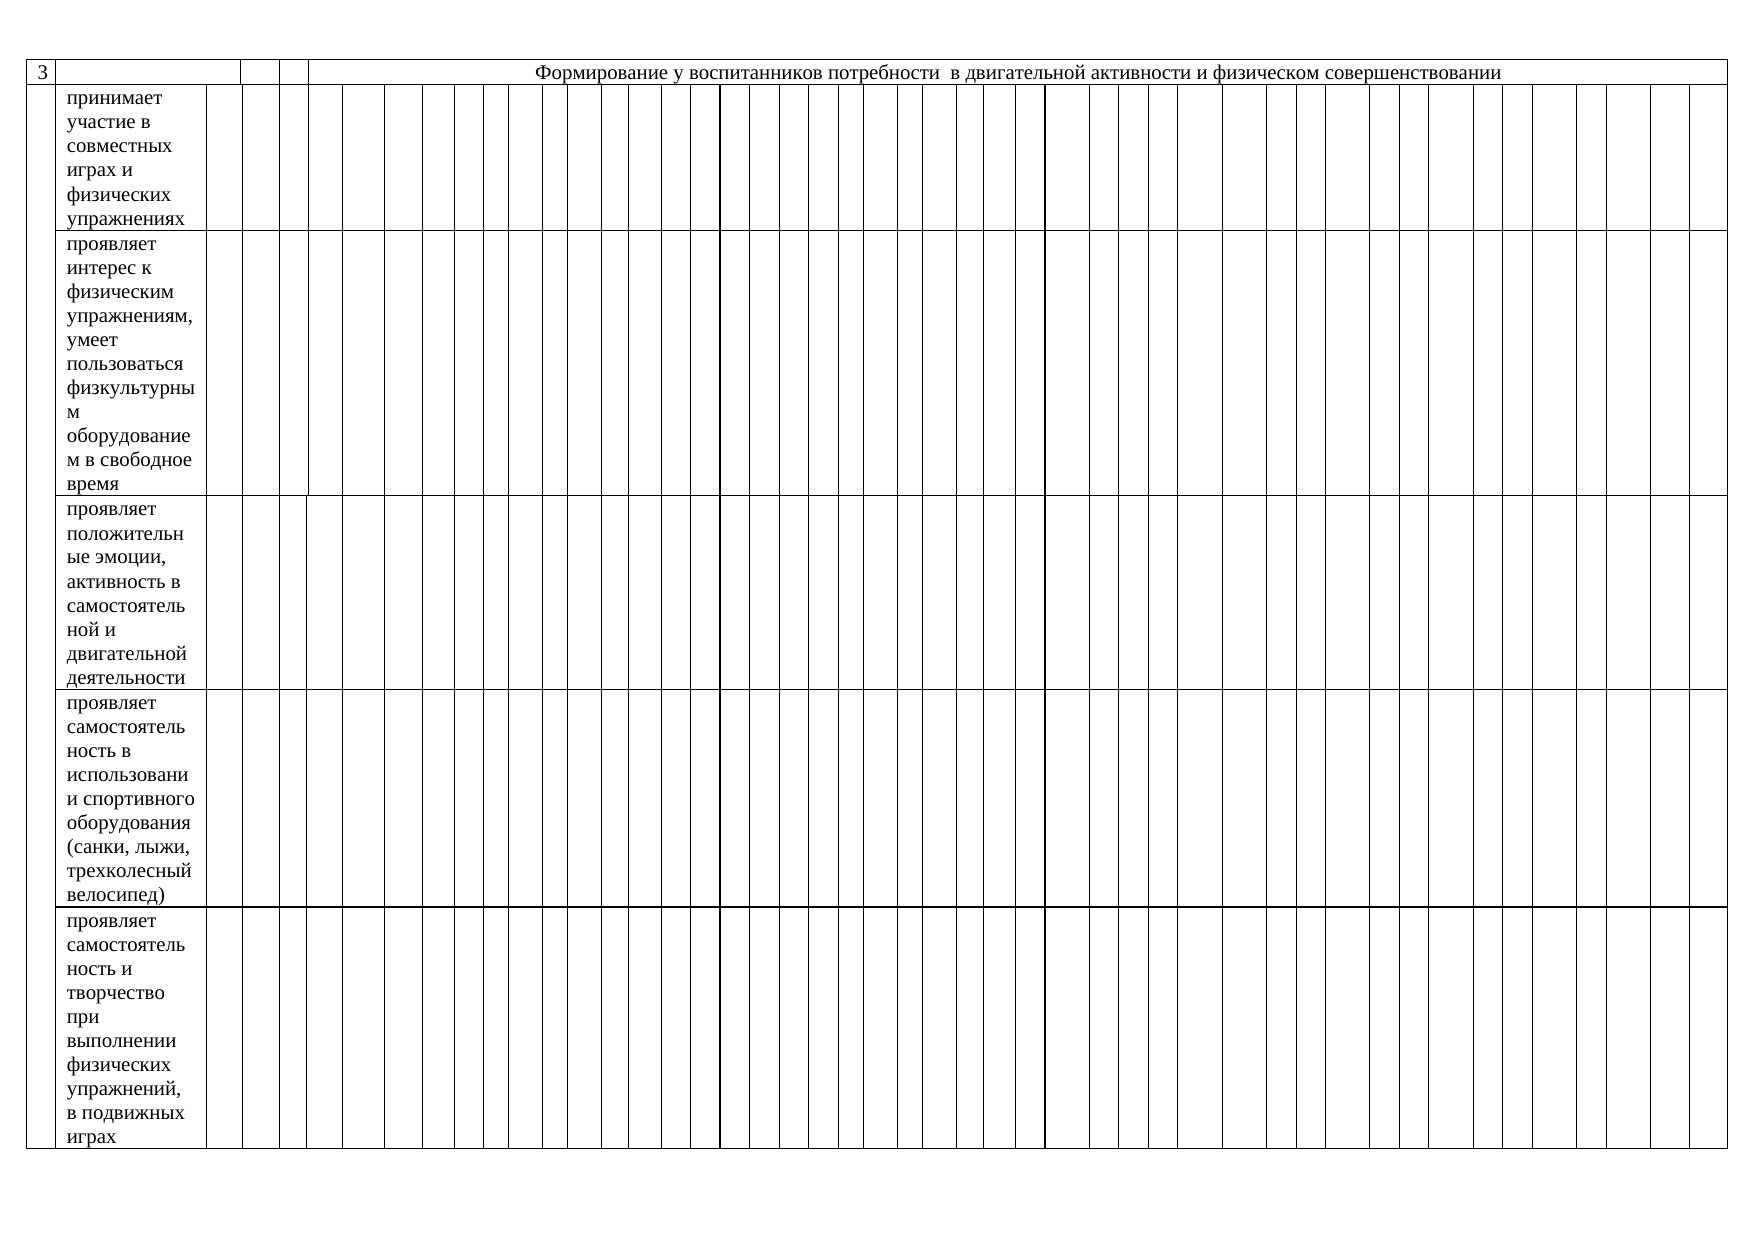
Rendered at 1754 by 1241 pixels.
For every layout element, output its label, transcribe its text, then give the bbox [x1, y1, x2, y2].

table_cell [780, 496, 808, 689]
table_cell [984, 231, 1015, 495]
table_cell [1577, 908, 1606, 1148]
table_cell [750, 908, 779, 1148]
table_cell [1607, 85, 1650, 229]
table_cell [1046, 690, 1089, 906]
table_cell [343, 85, 384, 229]
table_cell [1474, 231, 1502, 495]
table_cell [484, 908, 508, 1148]
table_cell [1577, 496, 1606, 689]
table_cell [1267, 85, 1296, 229]
table_cell [602, 231, 628, 495]
table_cell [207, 85, 242, 229]
table_cell [1090, 231, 1118, 495]
table_cell [691, 85, 719, 229]
table_cell [385, 496, 422, 689]
table_cell [1297, 496, 1325, 689]
table_cell [809, 85, 838, 229]
table_cell [984, 85, 1015, 229]
table_cell [1577, 231, 1606, 495]
table_cell [568, 908, 601, 1148]
table_cell [1651, 85, 1689, 229]
table_cell [957, 85, 983, 229]
table_cell [1690, 85, 1727, 229]
table_cell [56, 60, 240, 84]
table_cell [809, 231, 838, 495]
table_cell [898, 908, 922, 1148]
table_cell [923, 908, 956, 1148]
table_cell [241, 60, 279, 84]
table_cell [1607, 908, 1650, 1148]
table_cell [662, 85, 690, 229]
table_cell [1149, 85, 1177, 229]
table_cell [1690, 231, 1727, 495]
table_cell [1016, 908, 1044, 1148]
table_cell [1267, 231, 1296, 495]
table_cell [1297, 85, 1325, 229]
table_cell [1090, 908, 1118, 1148]
table_cell [385, 231, 422, 495]
table_cell [1429, 231, 1473, 495]
table_cell [1533, 231, 1576, 495]
table_cell [1370, 231, 1399, 495]
table_cell [385, 690, 422, 906]
table_cell [602, 496, 628, 689]
table_cell [280, 690, 306, 906]
table_cell [662, 496, 690, 689]
table_cell [750, 231, 779, 495]
table_cell [923, 690, 956, 906]
table_cell [307, 908, 342, 1148]
table_cell [839, 231, 863, 495]
table_cell [629, 496, 661, 689]
table_cell [423, 496, 454, 689]
table_cell [484, 496, 508, 689]
table_cell [780, 231, 808, 495]
table_cell [568, 231, 601, 495]
table_cell [309, 85, 342, 229]
table_cell [543, 908, 567, 1148]
table_cell [1370, 690, 1399, 906]
table_cell [1046, 85, 1089, 229]
table_cell [343, 496, 384, 689]
table_cell [1370, 85, 1399, 229]
table_cell [1607, 690, 1650, 906]
table_cell [1326, 496, 1369, 689]
table_cell [721, 231, 749, 495]
table_cell [1090, 496, 1118, 689]
table_cell [243, 908, 279, 1148]
table_cell [243, 85, 279, 229]
table_cell [385, 85, 422, 229]
table_cell [898, 231, 922, 495]
table_cell [864, 85, 897, 229]
table_cell [568, 690, 601, 906]
table_cell [1149, 908, 1177, 1148]
table_cell [839, 496, 863, 689]
table_cell [280, 85, 308, 229]
table_cell [1503, 85, 1532, 229]
table_cell [1223, 908, 1266, 1148]
table_cell [207, 231, 242, 495]
table_cell [1326, 908, 1369, 1148]
table_cell [207, 908, 242, 1148]
table_cell [1223, 85, 1266, 229]
table_cell [307, 690, 342, 906]
table_cell [1016, 231, 1044, 495]
table_cell [1267, 496, 1296, 689]
table_cell [385, 908, 422, 1148]
table_cell [1503, 496, 1532, 689]
table_cell [1149, 496, 1177, 689]
table_cell [691, 231, 719, 495]
table_cell [243, 231, 279, 495]
table_cell [721, 85, 749, 229]
table_cell [423, 85, 454, 229]
table_cell [1297, 231, 1325, 495]
table_cell [780, 85, 808, 229]
table_cell 3 [27, 60, 55, 84]
table_cell [1178, 231, 1222, 495]
table_cell [1503, 908, 1532, 1148]
table_cell [602, 85, 628, 229]
table_cell [1370, 496, 1399, 689]
table_cell [923, 496, 956, 689]
table_cell [207, 496, 242, 689]
table_cell [898, 496, 922, 689]
table_cell [280, 496, 306, 689]
table_cell [1016, 85, 1044, 229]
table_cell [509, 85, 542, 229]
table_cell [1651, 908, 1689, 1148]
table_cell [809, 690, 838, 906]
table_cell [809, 496, 838, 689]
table_cell [1533, 690, 1576, 906]
table_cell [1533, 85, 1576, 229]
table_cell [602, 690, 628, 906]
table_cell [568, 496, 601, 689]
table_cell [455, 85, 483, 229]
table_cell [984, 690, 1015, 906]
table_cell [839, 690, 863, 906]
table_cell [629, 231, 661, 495]
table_cell [207, 690, 242, 906]
table_cell [1690, 908, 1727, 1148]
table_cell [923, 85, 956, 229]
table_cell [1400, 231, 1428, 495]
table_cell [1016, 496, 1044, 689]
table_cell [864, 496, 897, 689]
table_cell [423, 231, 454, 495]
table_cell [484, 690, 508, 906]
table_cell проявляет самостоятельность и творчество при выполнении физических упражнений, в подвижных играх [56, 908, 206, 1148]
table_cell [1297, 690, 1325, 906]
table_cell [509, 690, 542, 906]
table_cell [1149, 231, 1177, 495]
table_cell [1016, 690, 1044, 906]
table_cell [509, 231, 542, 495]
table_cell [1267, 690, 1296, 906]
table_cell [1119, 85, 1148, 229]
table_cell [957, 231, 983, 495]
table_cell [629, 908, 661, 1148]
table_cell [543, 231, 567, 495]
table_cell [898, 85, 922, 229]
table_cell [455, 496, 483, 689]
table_cell [27, 85, 55, 1148]
table_cell [1178, 85, 1222, 229]
table_cell [1429, 690, 1473, 906]
table_cell [923, 231, 956, 495]
table_cell [780, 690, 808, 906]
table_cell [1651, 690, 1689, 906]
table_cell [984, 496, 1015, 689]
table_cell [343, 231, 384, 495]
table_cell [691, 690, 719, 906]
table_cell [455, 231, 483, 495]
table_cell [1326, 231, 1369, 495]
table_cell [1400, 908, 1428, 1148]
table_cell [1090, 690, 1118, 906]
table_cell проявляет положительные эмоции, активность в самостоятельной и двигательной деятельности [56, 496, 206, 689]
table_cell [280, 908, 306, 1148]
table_cell [1223, 690, 1266, 906]
table_cell [1690, 690, 1727, 906]
table_cell [864, 231, 897, 495]
table_cell [343, 908, 384, 1148]
table_cell [1429, 496, 1473, 689]
table_cell [750, 496, 779, 689]
table_cell [1503, 231, 1532, 495]
table_cell [1090, 85, 1118, 229]
table_cell [1119, 908, 1148, 1148]
table_cell [1474, 85, 1502, 229]
table_cell [721, 690, 749, 906]
table_cell [1400, 85, 1428, 229]
table_cell [1370, 908, 1399, 1148]
table_cell [1429, 908, 1473, 1148]
table_cell [1577, 85, 1606, 229]
table_cell [780, 908, 808, 1148]
table_cell [1223, 496, 1266, 689]
table_cell [307, 496, 342, 689]
table_cell [629, 85, 661, 229]
table_cell [1326, 85, 1369, 229]
table_cell [484, 85, 508, 229]
table_cell [1178, 690, 1222, 906]
table_cell проявляет интерес к физическим упражнениям, умеет пользоваться физкультурным оборудованием в свободное время [56, 231, 206, 495]
table_cell [1533, 496, 1576, 689]
table_cell [809, 908, 838, 1148]
table_cell [1503, 690, 1532, 906]
table_cell [1119, 231, 1148, 495]
table_cell [1429, 85, 1473, 229]
table_cell [1690, 496, 1727, 689]
table_cell [1577, 690, 1606, 906]
table_cell [1474, 908, 1502, 1148]
table_cell [864, 908, 897, 1148]
table_cell [309, 231, 342, 495]
table_cell [721, 908, 749, 1148]
table_cell [423, 908, 454, 1148]
table_cell [509, 908, 542, 1148]
table_cell [691, 496, 719, 689]
table_cell [957, 908, 983, 1148]
table_cell [1651, 231, 1689, 495]
table_cell [484, 231, 508, 495]
table_cell [839, 908, 863, 1148]
table_cell [750, 85, 779, 229]
table_cell [1474, 690, 1502, 906]
table_cell [957, 690, 983, 906]
table_cell [1400, 496, 1428, 689]
table_cell [343, 690, 384, 906]
table_cell [1533, 908, 1576, 1148]
table_cell [1297, 908, 1325, 1148]
table_cell [898, 690, 922, 906]
table_cell [662, 690, 690, 906]
table_cell [1223, 231, 1266, 495]
table_cell [721, 496, 749, 689]
table_cell [1178, 496, 1222, 689]
table_cell [1474, 496, 1502, 689]
table_cell [1119, 690, 1148, 906]
table_cell [1119, 496, 1148, 689]
table_cell [280, 60, 308, 84]
table_cell [1046, 231, 1089, 495]
table_cell [984, 908, 1015, 1148]
table_cell [543, 690, 567, 906]
table_cell [957, 496, 983, 689]
table_cell [243, 690, 279, 906]
table_cell [1178, 908, 1222, 1148]
table_cell Формирование у воспитанников потребности в двигательной активности и физическом совершенствовании [309, 60, 1727, 84]
table_cell [864, 690, 897, 906]
table_cell [455, 690, 483, 906]
table_cell [243, 496, 279, 689]
table_cell [1607, 231, 1650, 495]
table_cell [455, 908, 483, 1148]
table_cell [662, 908, 690, 1148]
table_cell [1607, 496, 1650, 689]
table_cell [602, 908, 628, 1148]
table_cell [629, 690, 661, 906]
table_cell [1326, 690, 1369, 906]
table_cell [543, 85, 567, 229]
table_cell принимает участие в совместных играх и физических упражнениях [56, 85, 206, 229]
table_cell [543, 496, 567, 689]
table_cell [423, 690, 454, 906]
table_cell [750, 690, 779, 906]
table_cell [839, 85, 863, 229]
table_cell [1267, 908, 1296, 1148]
table_cell [1046, 496, 1089, 689]
table_cell [280, 231, 308, 495]
table_cell [1046, 908, 1089, 1148]
table_cell [691, 908, 719, 1148]
table_cell [1400, 690, 1428, 906]
table_cell [1149, 690, 1177, 906]
table_cell проявляет самостоятельность в использовании спортивного оборудования (санки, лыжи, трехколесный велосипед) [56, 690, 206, 906]
table_cell [1651, 496, 1689, 689]
table_cell [568, 85, 601, 229]
table_cell [662, 231, 690, 495]
table_cell [509, 496, 542, 689]
